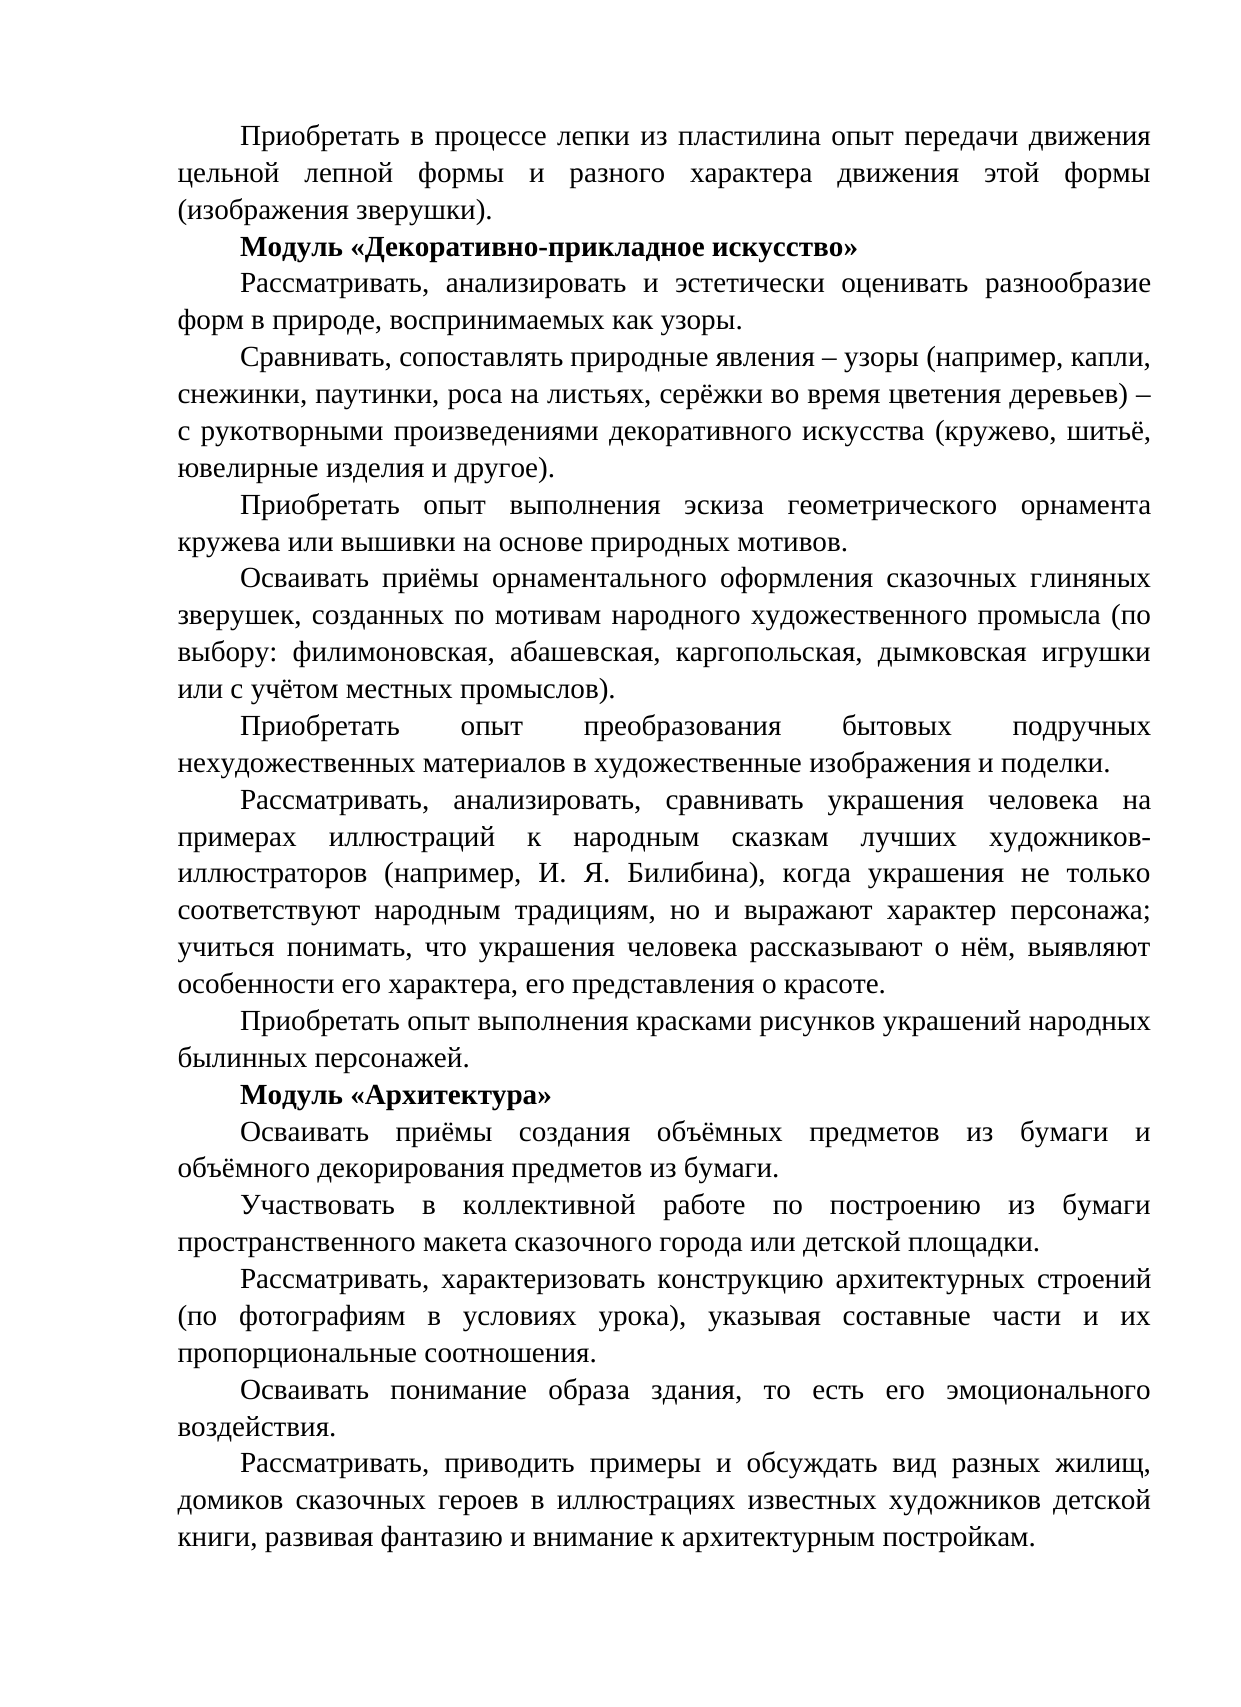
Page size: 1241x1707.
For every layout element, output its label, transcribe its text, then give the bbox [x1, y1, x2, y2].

text Осваивать приёмы орнаментального оформления сказочных глиняных зверушек, созданных по мотивам народного художественного промысла (по выбору: филимоновская, абашевская, каргопольская, дымковская игрушки или с учётом местных промыслов). [177, 561, 1152, 705]
text Участвовать в коллективной работе по построению из бумаги пространственного макета сказочного города или детской площадки. [177, 1187, 1152, 1258]
text Приобретать опыт выполнения красками рисунков украшений народных былинных персонажей. [177, 1003, 1152, 1073]
text Осваивать приёмы создания объёмных предметов из бумаги и объёмного декорирования предметов из бумаги. [177, 1114, 1152, 1184]
text Модуль «Архитектура» [177, 1077, 1152, 1110]
text Осваивать понимание образа здания, то есть его эмоционального воздействия. [177, 1372, 1152, 1442]
text Рассматривать, характеризовать конструкцию архитектурных строений (по фотографиям в условиях урока), указывая составные части и их пропорциональные соотношения. [177, 1261, 1152, 1368]
text Приобретать опыт выполнения эскиза геометрического орнамента кружева или вышивки на основе природных мотивов. [177, 487, 1152, 557]
text Рассматривать, приводить примеры и обсуждать вид разных жилищ, домиков сказочных героев в иллюстрациях известных художников детской книги, развивая фантазию и внимание к архитектурным постройкам. [177, 1446, 1152, 1553]
text Рассматривать, анализировать, сравнивать украшения человека на примерах иллюстраций к народным сказкам лучших художников-иллюстраторов (например, И. Я. Билибина), когда украшения не только соответствуют народным традициям, но и выражают характер персонажа; учиться понимать, что украшения человека рассказывают о нём, выявляют особенности его характера, его представления о красоте. [177, 782, 1152, 1000]
text Модуль «Декоративно-прикладное искусство» [177, 229, 1152, 262]
text Приобретать в процессе лепки из пластилина опыт передачи движения цельной лепной формы и разного характера движения этой формы (изображения зверушки). [177, 118, 1152, 225]
text Рассматривать, анализировать и эстетически оценивать разнообразие форм в природе, воспринимаемых как узоры. [177, 266, 1152, 336]
text Сравнивать, сопоставлять природные явления – узоры (например, капли, снежинки, паутинки, роса на листьях, серёжки во время цветения деревьев) – с рукотворными произведениями декоративного искусства (кружево, шитьё, ювелирные изделия и другое). [177, 339, 1152, 483]
text Приобретать опыт преобразования бытовых подручных нехудожественных материалов в художественные изображения и поделки. [177, 708, 1152, 778]
